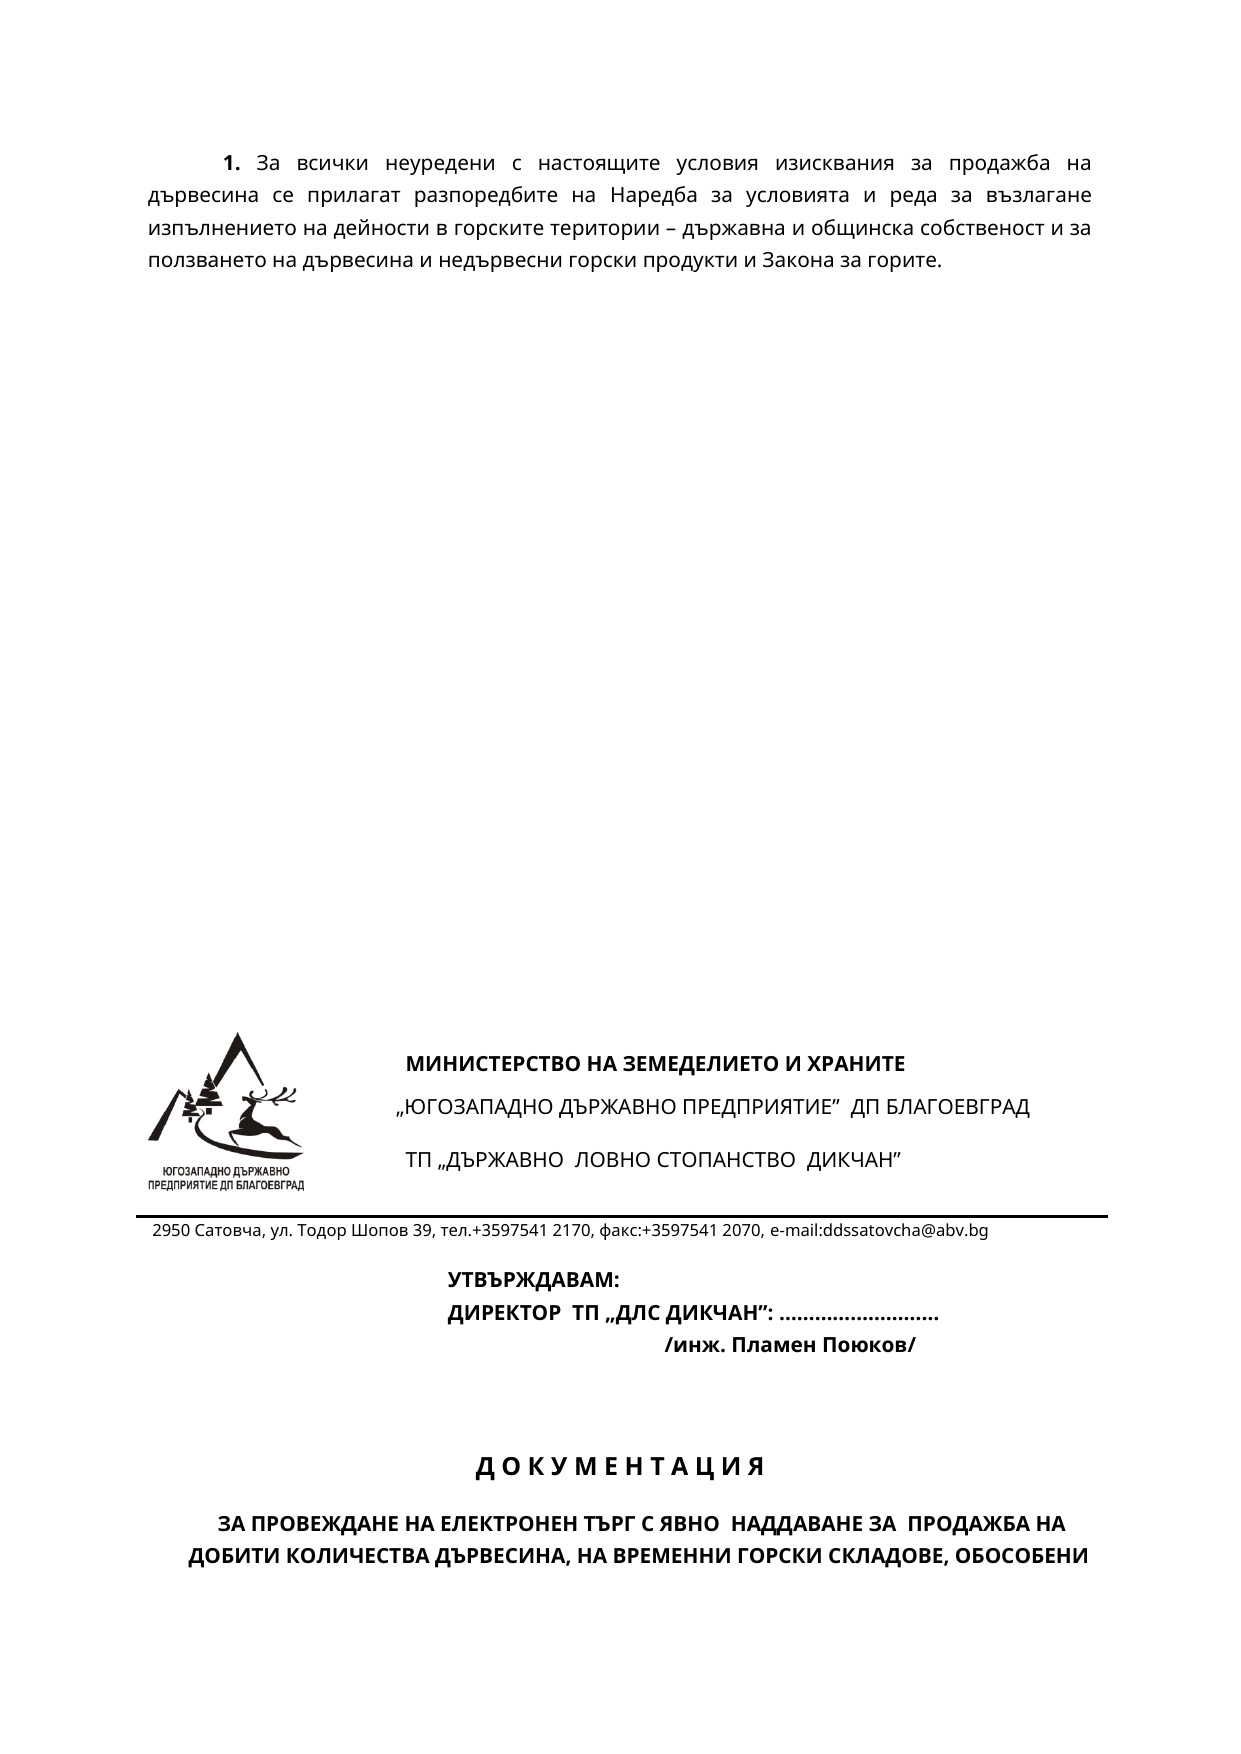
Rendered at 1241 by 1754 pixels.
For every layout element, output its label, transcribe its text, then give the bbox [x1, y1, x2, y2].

text Д О К У М Е Н Т А Ц И Я [148, 1449, 1093, 1483]
table_header МИНИСТЕРСТВО НА ЗЕМЕДЕЛИЕТО И ХРАНИТЕ „ЮГОЗАПАДНО ДЪРЖАВНО ПРЕДПРИЯТИЕ” ДП БЛАГОЕВГРАД ТП „ДЪРЖАВНО ЛОВНО СТОПАНСТВО ДИКЧАН” [318, 1033, 1107, 1215]
text /инж. Пламен Поюков/ [448, 1330, 1093, 1359]
text ДИРЕКТОР ТП „ДЛС ДИКЧАН”: ……………………… [448, 1298, 1093, 1326]
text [185, 1509, 1093, 1570]
picture [147, 1032, 304, 1191]
text УТВЪРЖДАВАМ: [373, 1265, 1093, 1293]
text 2950 Сатовча, ул. Тодор Шопов 39, тел.+3597541 2170, факс:+3597541 2070, e-mail:ddssatovcha@abv.bg [148, 1218, 1093, 1241]
text 1. За всички неуредени с настоящите условия изисквания за продажба на дървесина се прилагат разпоредбите на Наредба за условията и реда за възлагане изпълнението на дейности в горските територии – държавна и общинска собственост и за ползването на дървесина и недървесни горски продукти и Закона за горите. [148, 148, 1093, 274]
table_header [136, 1033, 318, 1215]
